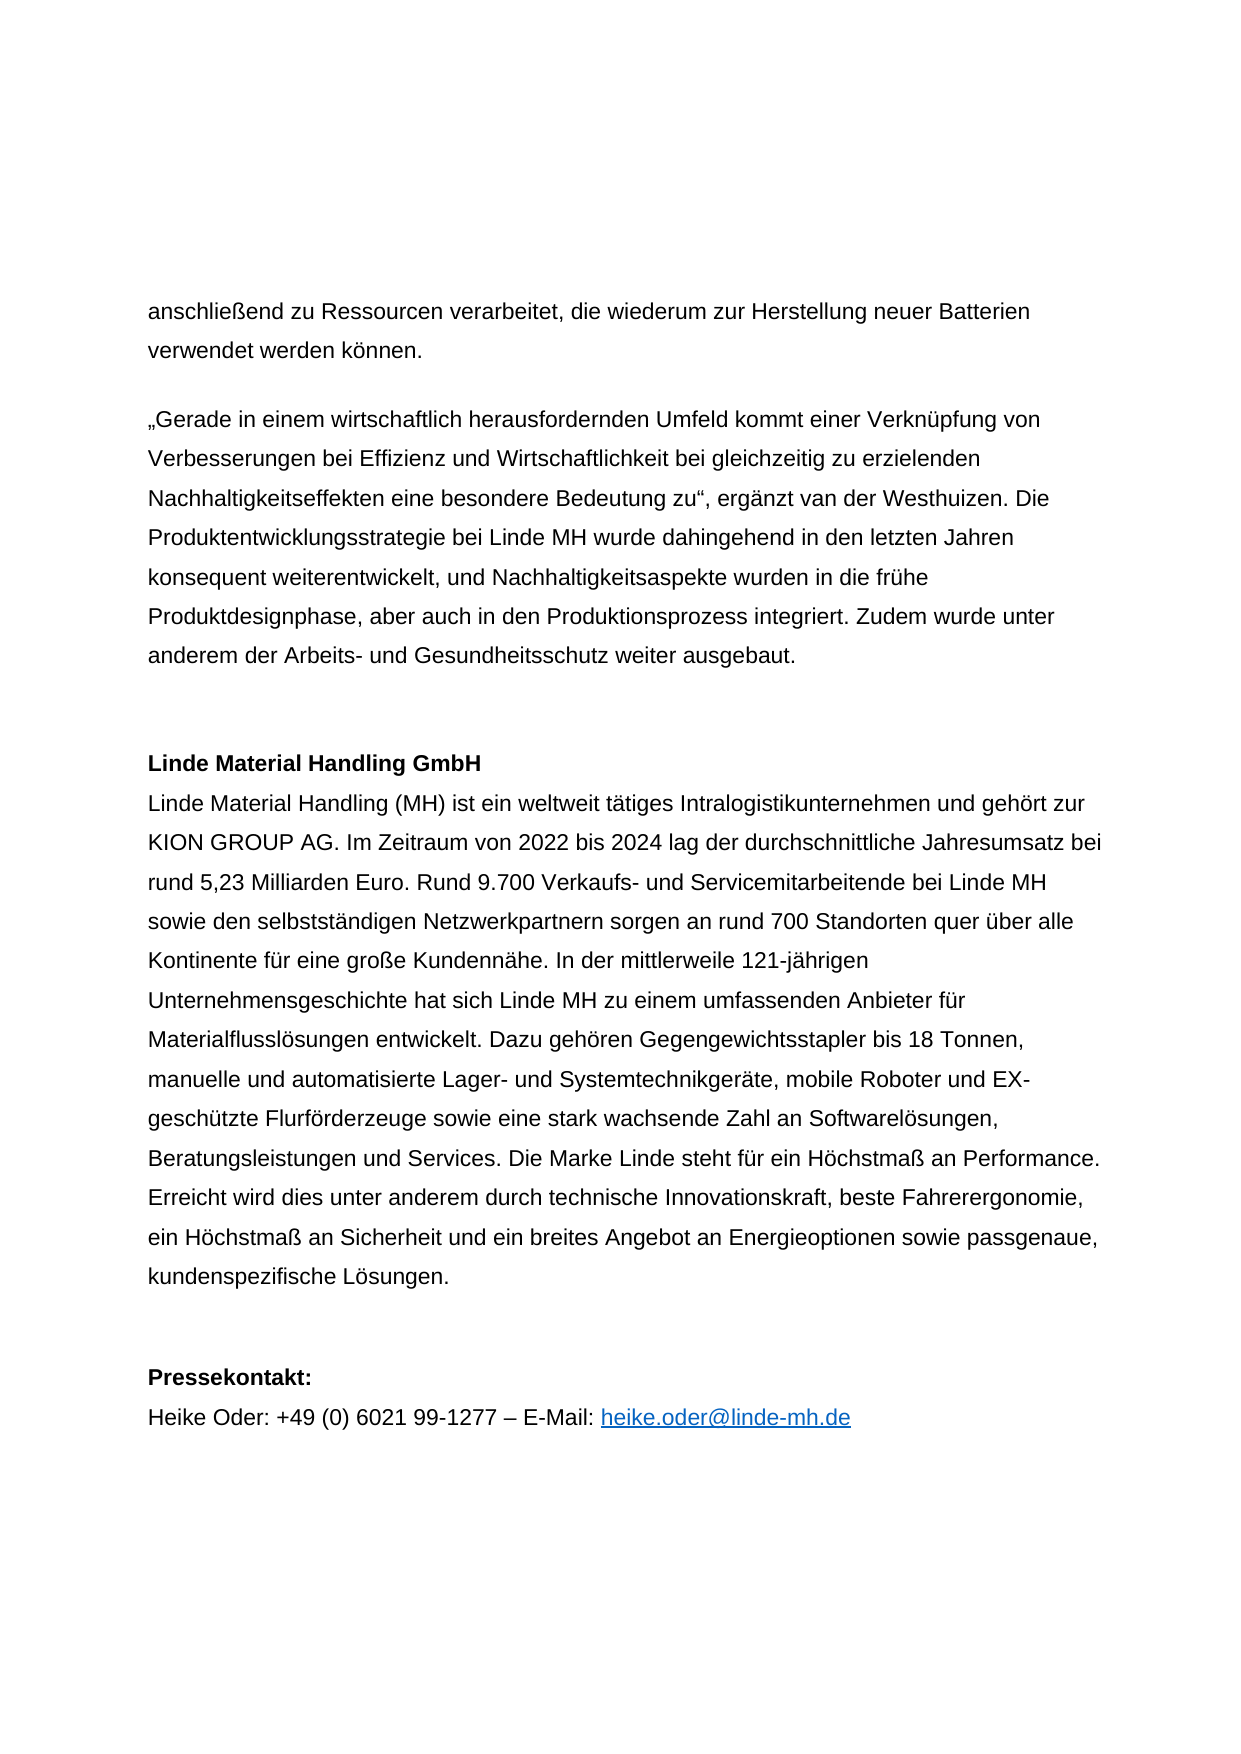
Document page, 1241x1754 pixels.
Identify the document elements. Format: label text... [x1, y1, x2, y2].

text Pressekontakt: Heike Oder: +49 (0) 6021 99-1277 – E-Mail: heike.oder@linde-mh.de [148, 1364, 1020, 1473]
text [148, 298, 1108, 364]
text Linde Material Handling GmbH Linde Material Handling (MH) ist ein weltweit tätiges Intralogistikunternehmen und gehört zur KION GROUP AG. Im Zeitraum von 2022 bis 2024 lag der durchschnittliche Jahresumsatz bei rund 5,23 Milliarden Euro. Rund 9.700 Verkaufs- und Servicemitarbeitende bei Linde MH sowie den selbstständigen Netzwerkpartnern sorgen an rund 700 Standorten quer über alle Kontinente für eine große Kundennähe. In der mittlerweile 121-jährigen Unternehmensgeschichte hat sich Linde MH zu einem umfassenden Anbieter für Materialflusslösungen entwickelt. Dazu gehören Gegengewichtsstapler bis 18 Tonnen, manuelle und automatisierte Lager- und Systemtechnikgeräte, mobile Roboter und EX-geschützte Flurförderzeuge sowie eine stark wachsende Zahl an Softwarelösungen, Beratungsleistungen und Services. Die Marke Linde steht für ein Höchstmaß an Performance. Erreicht wird dies unter anderem durch technische Innovationskraft, beste Fahrerergonomie, ein Höchstmaß an Sicherheit und ein breites Angebot an Energieoptionen sowie passgenaue, kundenspezifische Lösungen. [148, 750, 1108, 1290]
text „Gerade in einem wirtschaftlich herausfordernden Umfeld kommt einer Verknüpfung von Verbesserungen bei Effizienz und Wirtschaftlichkeit bei gleichzeitig zu erzielenden Nachhaltigkeitseffekten eine besondere Bedeutung zu“, ergänzt van der Westhuizen. Die Produktentwicklungsstrategie bei Linde MH wurde dahingehend in den letzten Jahren konsequent weiterentwickelt, und Nachhaltigkeitsaspekte wurden in die frühe Produktdesignphase, aber auch in den Produktionsprozess integriert. Zudem wurde unter anderem der Arbeits- und Gesundheitsschutz weiter ausgebaut. [148, 406, 1108, 669]
